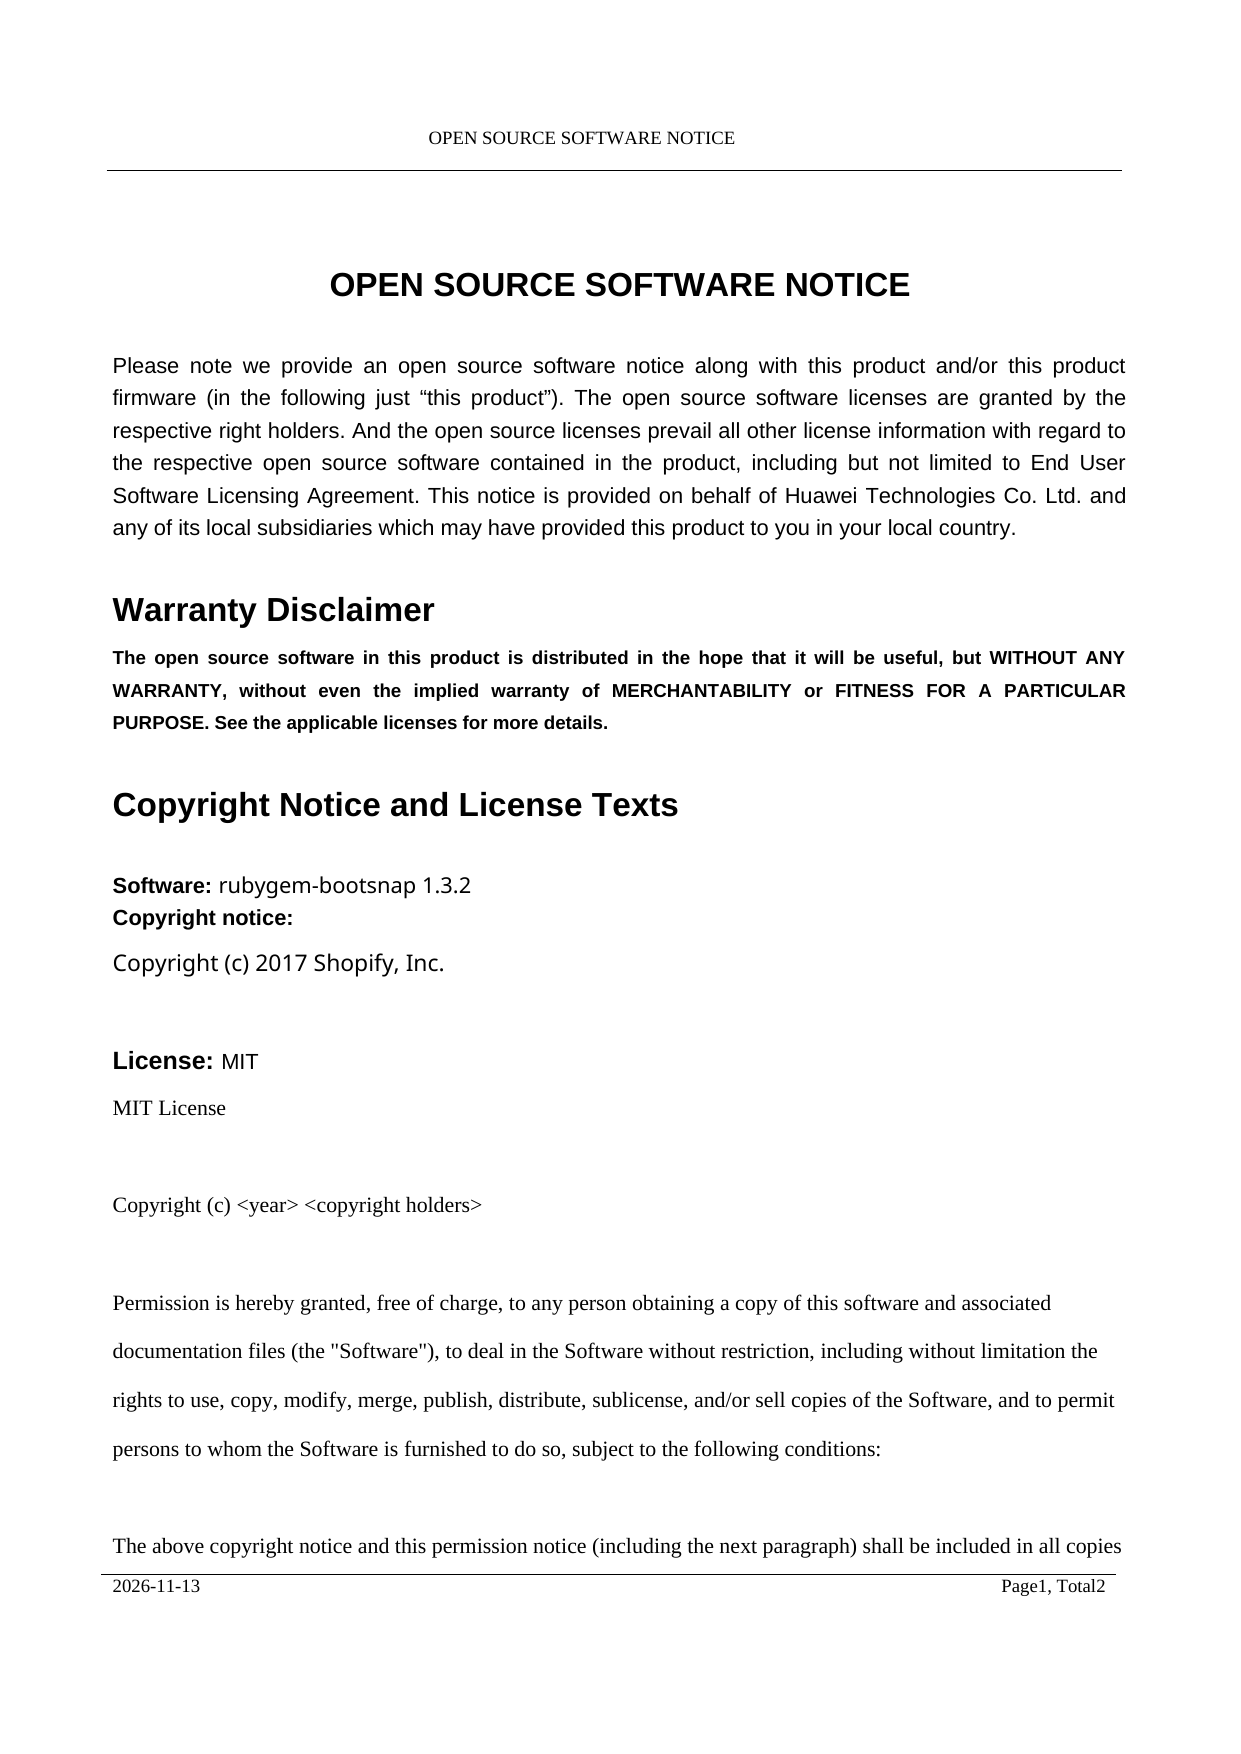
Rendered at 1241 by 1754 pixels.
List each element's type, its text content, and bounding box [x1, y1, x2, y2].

text Copyright (c) 2017 Shopify, Inc. [112, 947, 1128, 1028]
text License: MIT [112, 1044, 1128, 1077]
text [112, 1091, 1128, 1562]
text Please note we provide an open source software notice along with this product and/or this product firmware (in the following just “this product”). The open source software licenses are granted by the respective right holders. And the open source licenses prevail all other license information with regard to the respective open source software contained in the product, including but not limited to End User Software Licensing Agreement. This notice is provided on behalf of Huawei Technologies Co. Ltd. and any of its local subsidiaries which may have provided this product to you in your local country. [112, 349, 1128, 544]
text Warranty Disclaimer [112, 576, 1128, 641]
text Copyright notice: [112, 901, 1128, 934]
text OPEN SOURCE SOFTWARE NOTICE [112, 251, 1128, 316]
text Copyright Notice and License Texts [112, 771, 1128, 836]
text The open source software in this product is distributed in the hope that it will be useful, but WITHOUT ANY WARRANTY, without even the implied warranty of MERCHANTABILITY or FITNESS FOR A PARTICULAR PURPOSE. See the applicable licenses for more details. [112, 641, 1128, 739]
text Software: rubygem-bootsnap 1.3.2 [112, 869, 1128, 901]
